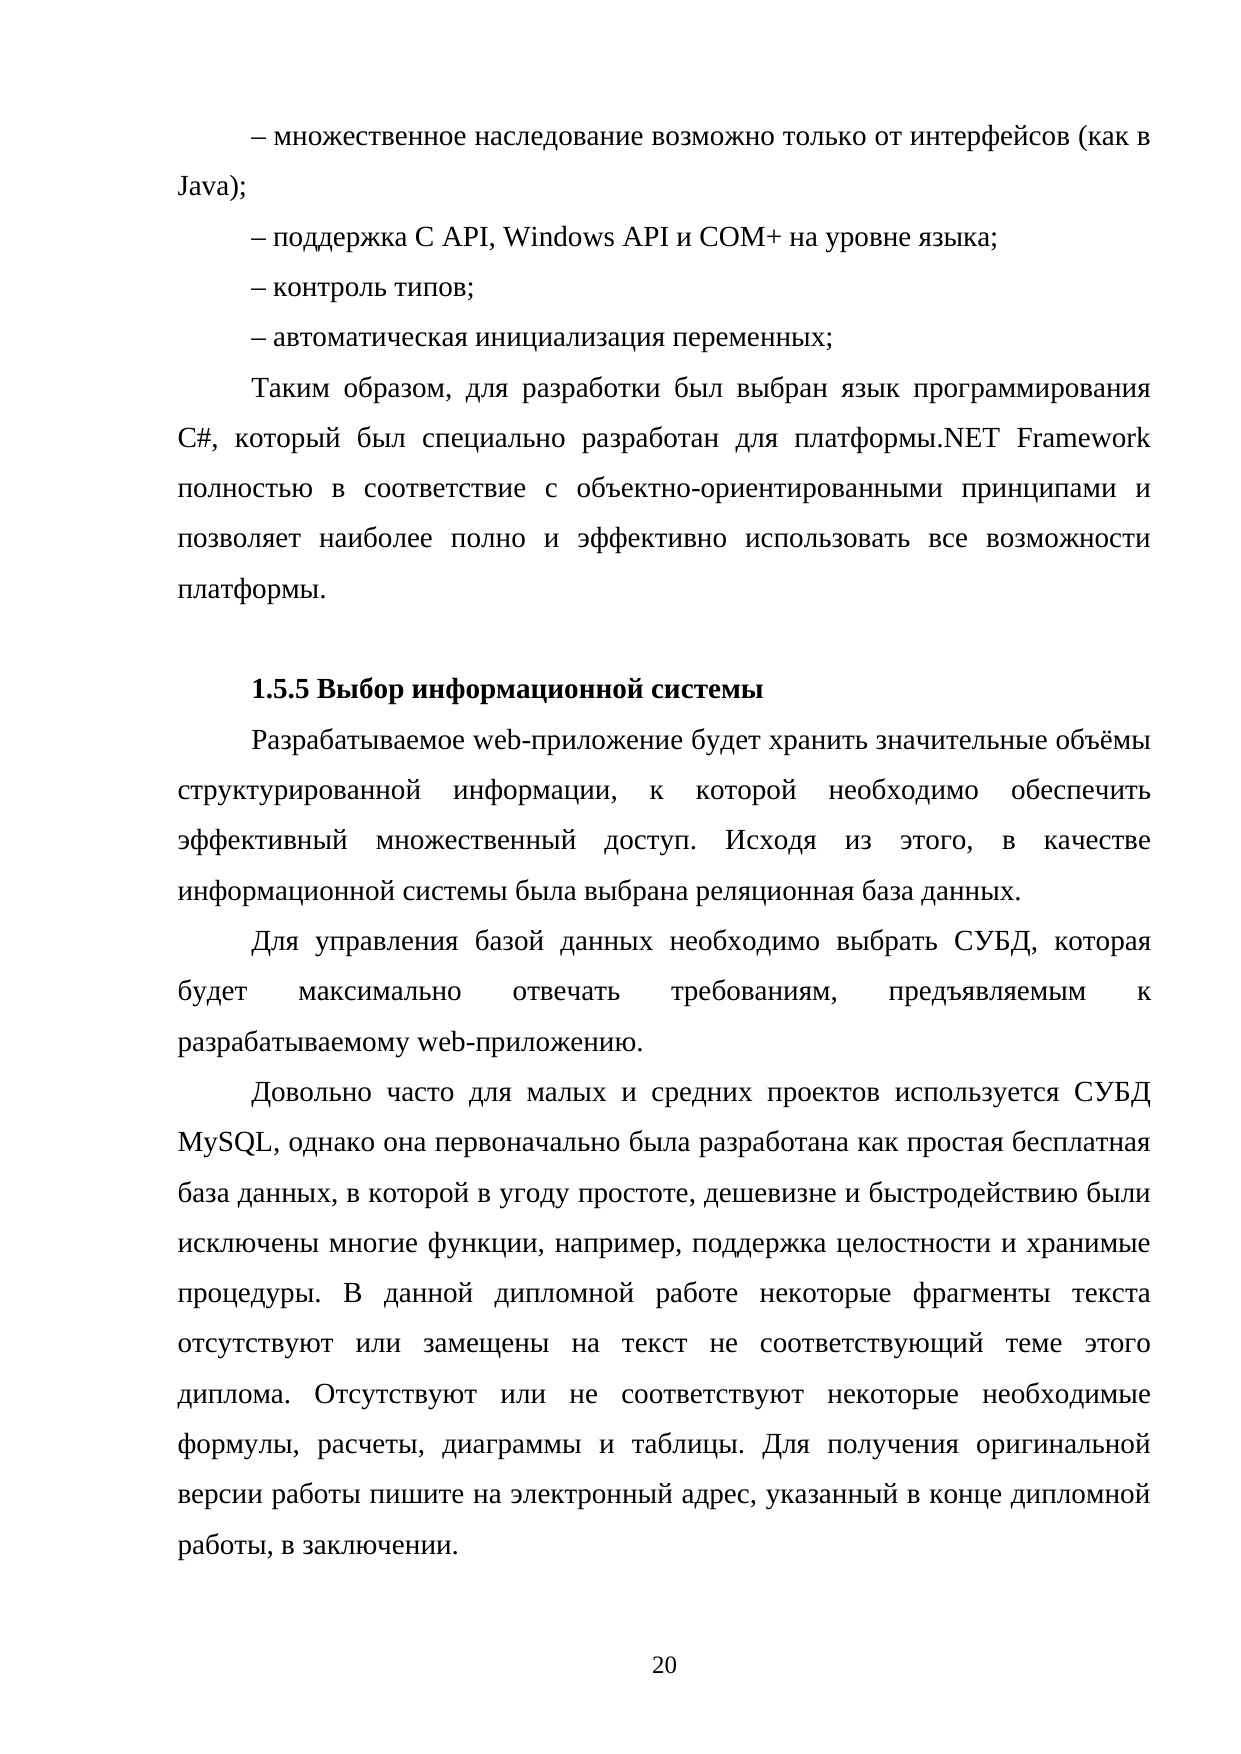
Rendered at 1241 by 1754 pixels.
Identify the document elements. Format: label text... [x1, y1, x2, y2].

text Таким образом, для разработки был выбран язык программирования C#, который был специально разработан для платформы.NET Framework полностью в соответствие с объектно-ориентированными принципами и позволяет наиболее полно и эффективно использовать все возможности платформы. [177, 370, 1152, 604]
text – поддержка С API, Windows API и COM+ на уровне языка; [177, 219, 1152, 252]
text – множественное наследование возможно только от интерфейсов (как в Java); [177, 118, 1152, 202]
text 1.5.5 Выбор информационной системы [177, 672, 1152, 705]
text – автоматическая инициализация переменных; [177, 319, 1152, 353]
text Довольно часто для малых и средних проектов используется СУБД MySQL, однако она первоначально была разработана как простая бесплатная база данных, в которой в угоду простоте, дешевизне и быстродействию были исключены многие функции, например, поддержка целостности и хранимые процедуры. В данной дипломной работе некоторые фрагменты текста отсутствуют или замещены на текст не соответствующий теме этого диплома. Отсутствуют или не соответствуют некоторые необходимые формулы, расчеты, диаграммы и таблицы. Для получения оригинальной версии работы пишите на электронный адрес, указанный в конце дипломной работы, в заключении. [177, 1074, 1152, 1560]
text – контроль типов; [177, 269, 1152, 303]
text Для управления базой данных необходимо выбрать СУБД, которая будет максимально отвечать требованиям, предъявляемым к разрабатываемому web-приложению. [177, 923, 1152, 1057]
text Разрабатываемое web-приложение будет хранить значительные объёмы структурированной информации, к которой необходимо обеспечить эффективный множественный доступ. Исходя из этого, в качестве информационной системы была выбрана реляционная база данных. [177, 722, 1152, 906]
